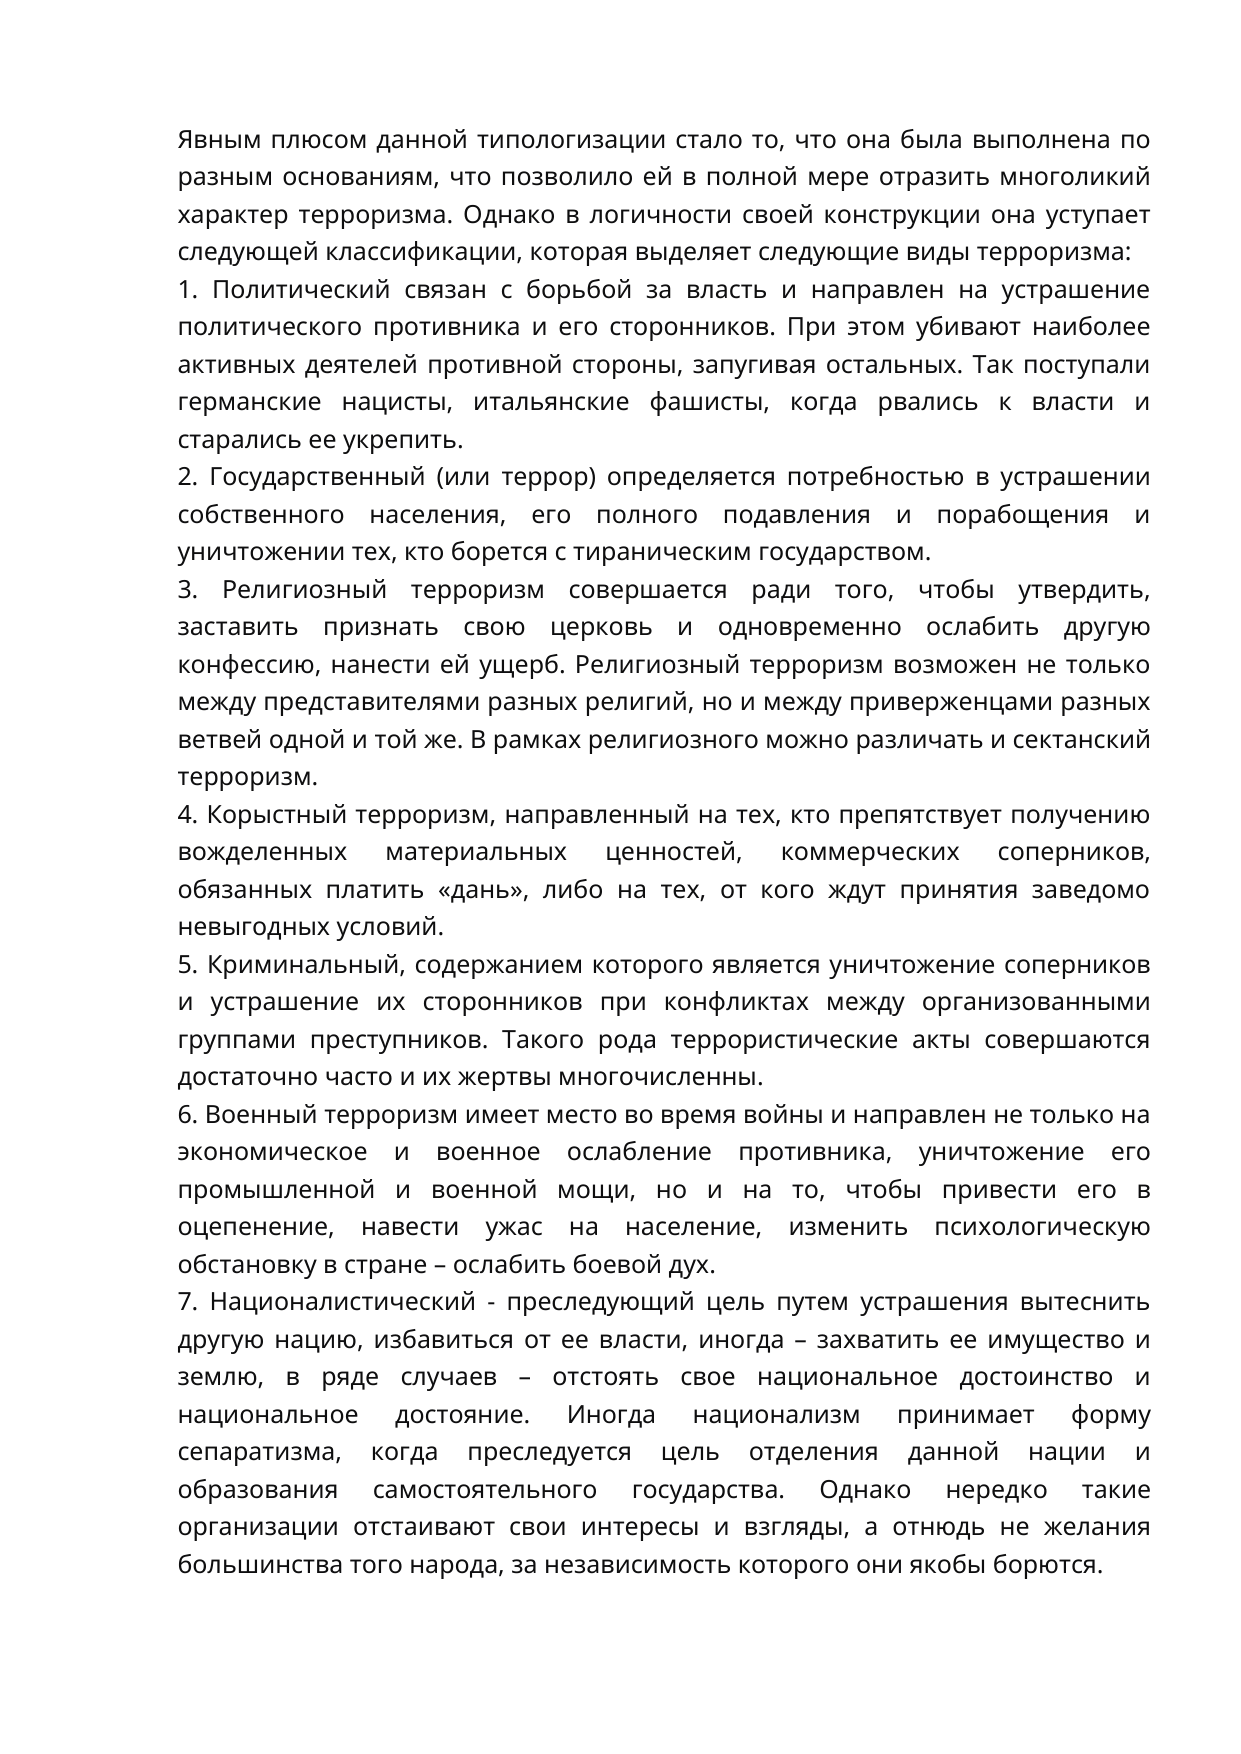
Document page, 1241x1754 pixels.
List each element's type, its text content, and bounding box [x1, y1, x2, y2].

text 2. Государственный (или террор) определяется потребностью в устрашении собственного населения, его полного подавления и порабощения и уничтожении тех, кто борется с тираническим государством. [177, 456, 1152, 568]
text 4. Корыстный терроризм, направленный на тех, кто препятствует получению вожделенных материальных ценностей, коммерческих соперников, обязанных платить «дань», либо на тех, от кого ждут принятия заведомо невыгодных условий. [177, 793, 1152, 943]
text Явным плюсом данной типологизации стало то, что она была выполнена по разным основаниям, что позволило ей в полной мере отразить многоликий характер терроризма. Однако в логичности своей конструкции она уступает следующей классификации, которая выделяет следующие виды терроризма: [177, 118, 1152, 268]
text 1. Политический связан с борьбой за власть и направлен на устрашение политического противника и его сторонников. При этом убивают наиболее активных деятелей противной стороны, запугивая остальных. Так поступали германские нацисты, итальянские фашисты, когда рвались к власти и старались ее укрепить. [177, 268, 1152, 456]
text 7. Националистический - преследующий цель путем устрашения вытеснить другую нацию, избавиться от ее власти, иногда – захватить ее имущество и землю, в ряде случаев – отстоять свое национальное достоинство и национальное достояние. Иногда национализм принимает форму сепаратизма, когда преследуется цель отделения данной нации и образования самостоятельного государства. Однако нередко такие организации отстаивают свои интересы и взгляды, а отнюдь не желания большинства того народа, за независимость которого они якобы борются. [177, 1281, 1152, 1581]
text 6. Военный терроризм имеет место во время войны и направлен не только на экономическое и военное ослабление противника, уничтожение его промышленной и военной мощи, но и на то, чтобы привести его в оцепенение, навести ужас на население, изменить психологическую обстановку в стране – ослабить боевой дух. [177, 1093, 1152, 1281]
text 3. Религиозный терроризм совершается ради того, чтобы утвердить, заставить признать свою церковь и одновременно ослабить другую конфессию, нанести ей ущерб. Религиозный терроризм возможен не только между представителями разных религий, но и между приверженцами разных ветвей одной и той же. В рамках религиозного можно различать и сектанский терроризм. [177, 568, 1152, 793]
text 5. Криминальный, содержанием которого является уничтожение соперников и устрашение их сторонников при конфликтах между организованными группами преступников. Такого рода террористические акты совершаются достаточно часто и их жертвы многочисленны. [177, 943, 1152, 1093]
